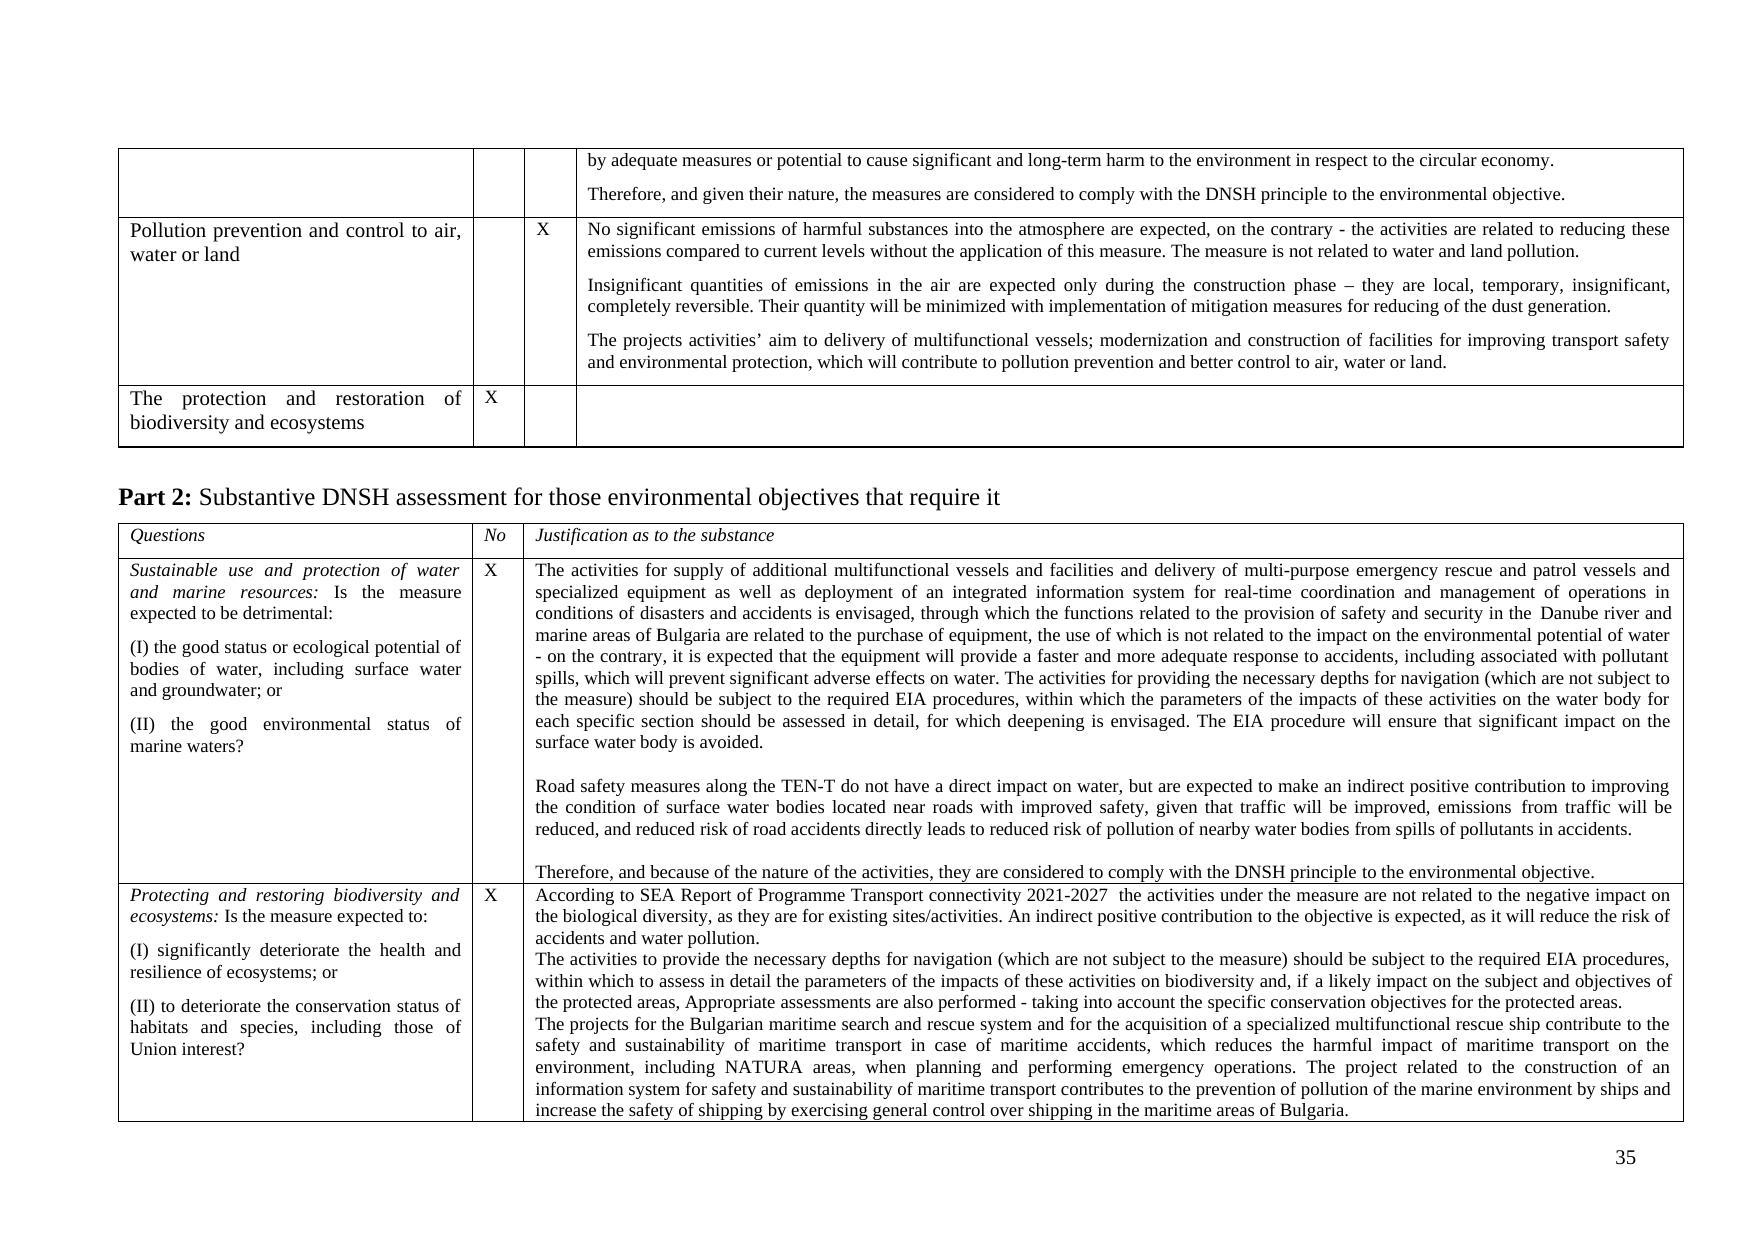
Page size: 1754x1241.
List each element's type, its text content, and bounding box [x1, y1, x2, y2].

table_header Justification as to the substance [524, 524, 1683, 558]
table_cell The activities for supply of additional multifunctional vessels and facilities and delivery of multi-purpose emergency rescue and patrol vessels and specialized equipment as well as deployment of an integrated information system for real-time coordination and management of operations in conditions of disasters and accidents is envisaged, through which the functions related to the provision of safety and security in the Danube river and marine areas of Bulgaria are related to the purchase of equipment, the use of which is not related to the impact on the environmental potential of water - on the contrary, it is expected that the equipment will provide a faster and more adequate response to accidents, including associated with pollutant spills, which will prevent significant adverse effects on water. The activities for providing the necessary depths for navigation (which are not subject to the measure) should be subject to the required EIA procedures, within which the parameters of the impacts of these activities on the water body for each specific section should be assessed in detail, for which deepening is envisaged. The EIA procedure will ensure that significant impact on the surface water body is avoided. Road safety measures along the TEN-T do not have a direct impact on water, but are expected to make an indirect positive contribution to improving the condition of surface water bodies located near roads with improved safety, given that traffic will be improved, emissions from traffic will be reduced, and reduced risk of road accidents directly leads to reduced risk of pollution of nearby water bodies from spills of pollutants in accidents. Therefore, and because of the nature of the activities, they are considered to comply with the DNSH principle to the environmental objective. [524, 559, 1683, 882]
table_cell Х [474, 386, 524, 446]
table_cell [474, 149, 524, 217]
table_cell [119, 884, 472, 1121]
table_cell Pollution prevention and control to air, water or land [119, 218, 473, 385]
text Part 2: Substantive DNSH assessment for those environmental objectives that require it [118, 482, 1636, 510]
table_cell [524, 884, 1683, 1121]
table_cell Sustainable use and protection of water and marine resources: Is the measure expected to be detrimental: (I) the good status or ecological potential of bodies of water, including surface water and groundwater; or (II) the good environmental status of marine waters? [119, 559, 472, 882]
table_cell No significant emissions of harmful substances into the atmosphere are expected, on the contrary - the activities are related to reducing these emissions compared to current levels without the application of this measure. The measure is not related to water and land pollution. Insignificant quantities of emissions in the air are expected only during the construction phase – they are local, temporary, insignificant, completely reversible. Their quantity will be minimized with implementation of mitigation measures for reducing of the dust generation. The projects activities’ aim to delivery of multifunctional vessels; modernization and construction of facilities for improving transport safety and environmental protection, which will contribute to pollution prevention and better control to air, water or land. [577, 218, 1683, 385]
table_cell [577, 386, 1683, 446]
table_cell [577, 149, 1683, 217]
table_cell Х [473, 884, 523, 1121]
table_cell [474, 218, 524, 385]
table_header Questions [119, 524, 472, 558]
table_cell The protection and restoration of biodiversity and ecosystems [119, 386, 473, 446]
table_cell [119, 149, 473, 217]
table_header No [473, 524, 523, 558]
table_cell Х [473, 559, 523, 882]
table_cell Х [525, 218, 576, 385]
table_cell X [525, 149, 576, 217]
table_cell [525, 386, 576, 446]
